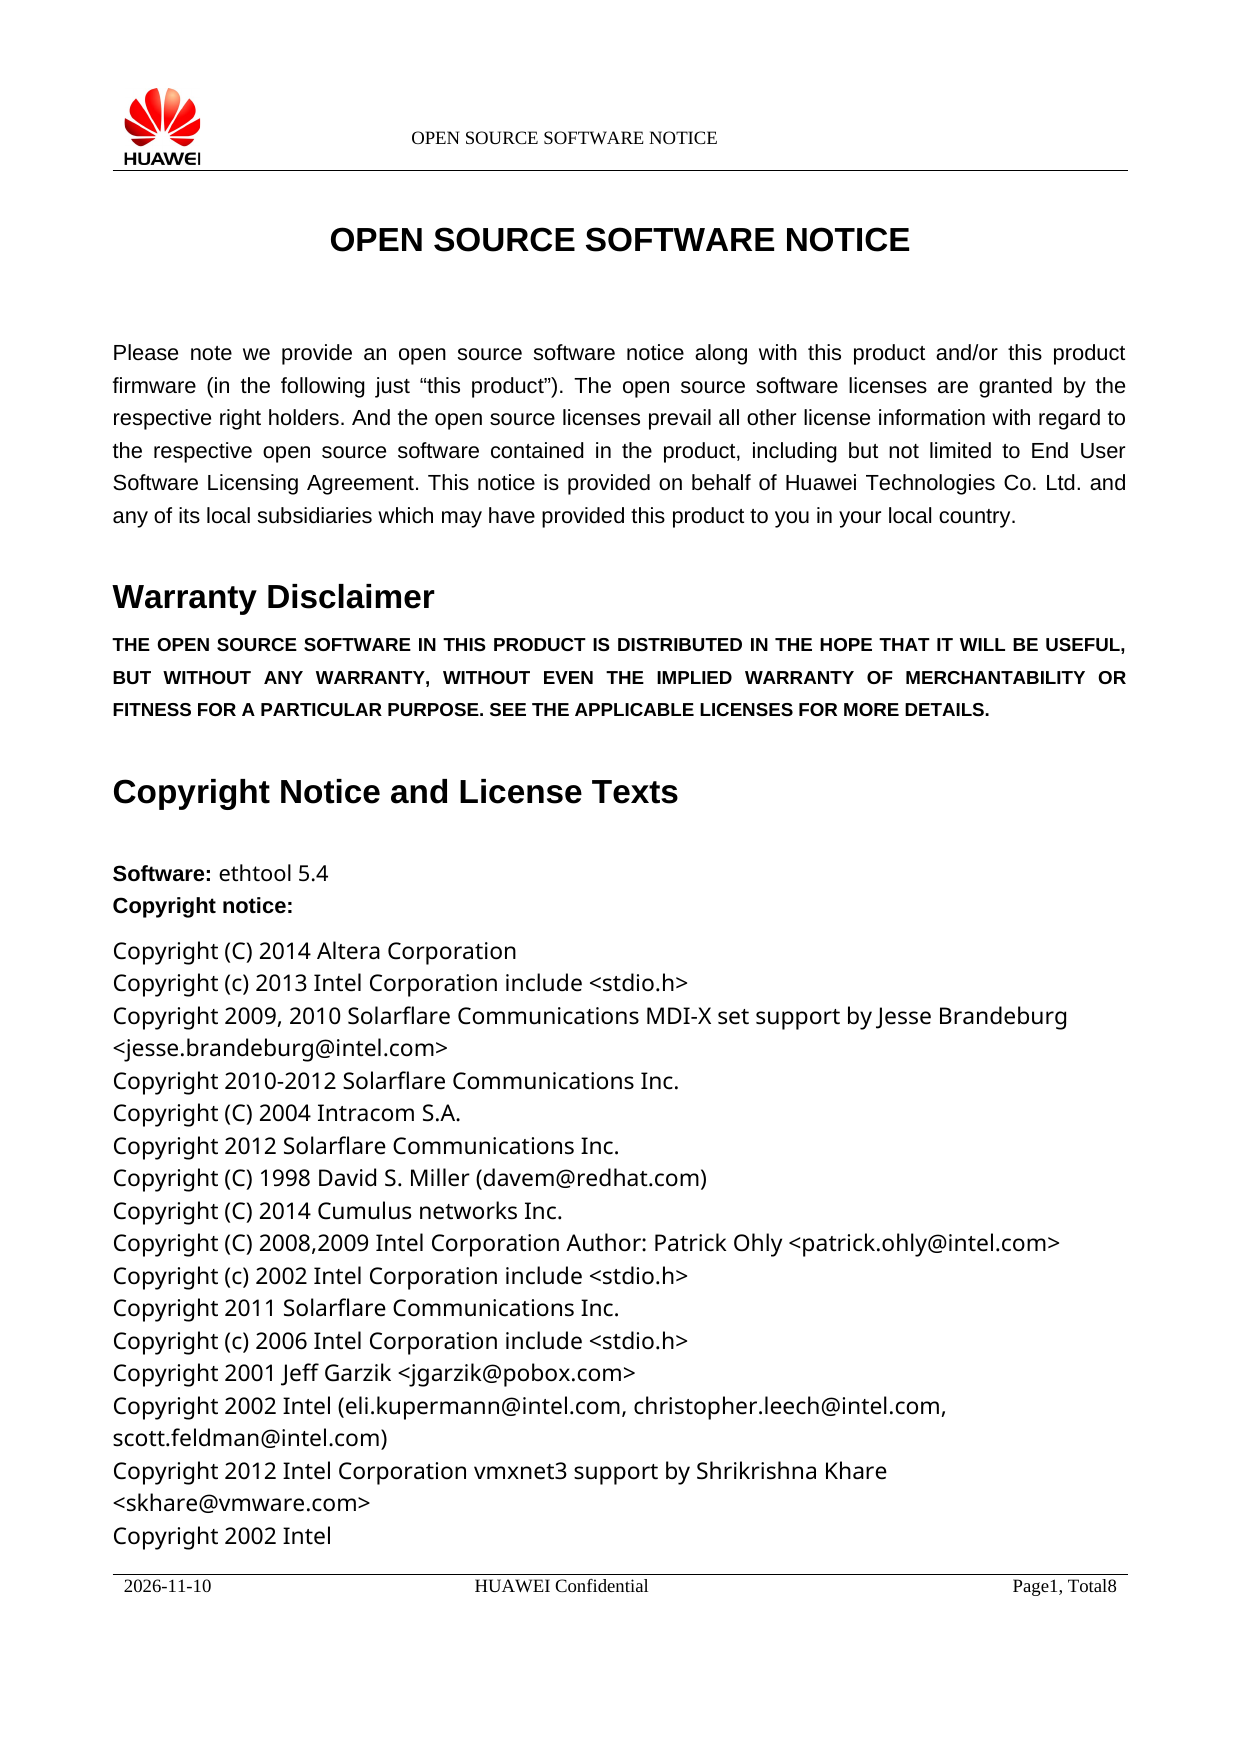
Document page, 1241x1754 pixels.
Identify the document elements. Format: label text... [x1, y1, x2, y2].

text OPEN SOURCE SOFTWARE NOTICE [112, 206, 1128, 271]
text Warranty Disclaimer [112, 564, 1128, 629]
text Copyright Notice and License Texts [112, 759, 1128, 824]
picture [124, 88, 201, 165]
text Copyright notice: [112, 889, 1128, 921]
title Software: ethtool 5.4 [112, 856, 1128, 889]
text The open source software in this product is distributed in the hope that it will be useful, but WITHOUT ANY WARRANTY, without even the implied warranty of MERCHANTABILITY or FITNESS FOR A PARTICULAR PURPOSE. See the applicable licenses for more details. [112, 629, 1128, 726]
text Please note we provide an open source software notice along with this product and/or this product firmware (in the following just “this product”). The open source software licenses are granted by the respective right holders. And the open source licenses prevail all other license information with regard to the respective open source software contained in the product, including but not limited to End User Software Licensing Agreement. This notice is provided on behalf of Huawei Technologies Co. Ltd. and any of its local subsidiaries which may have provided this product to you in your local country. [112, 336, 1128, 531]
